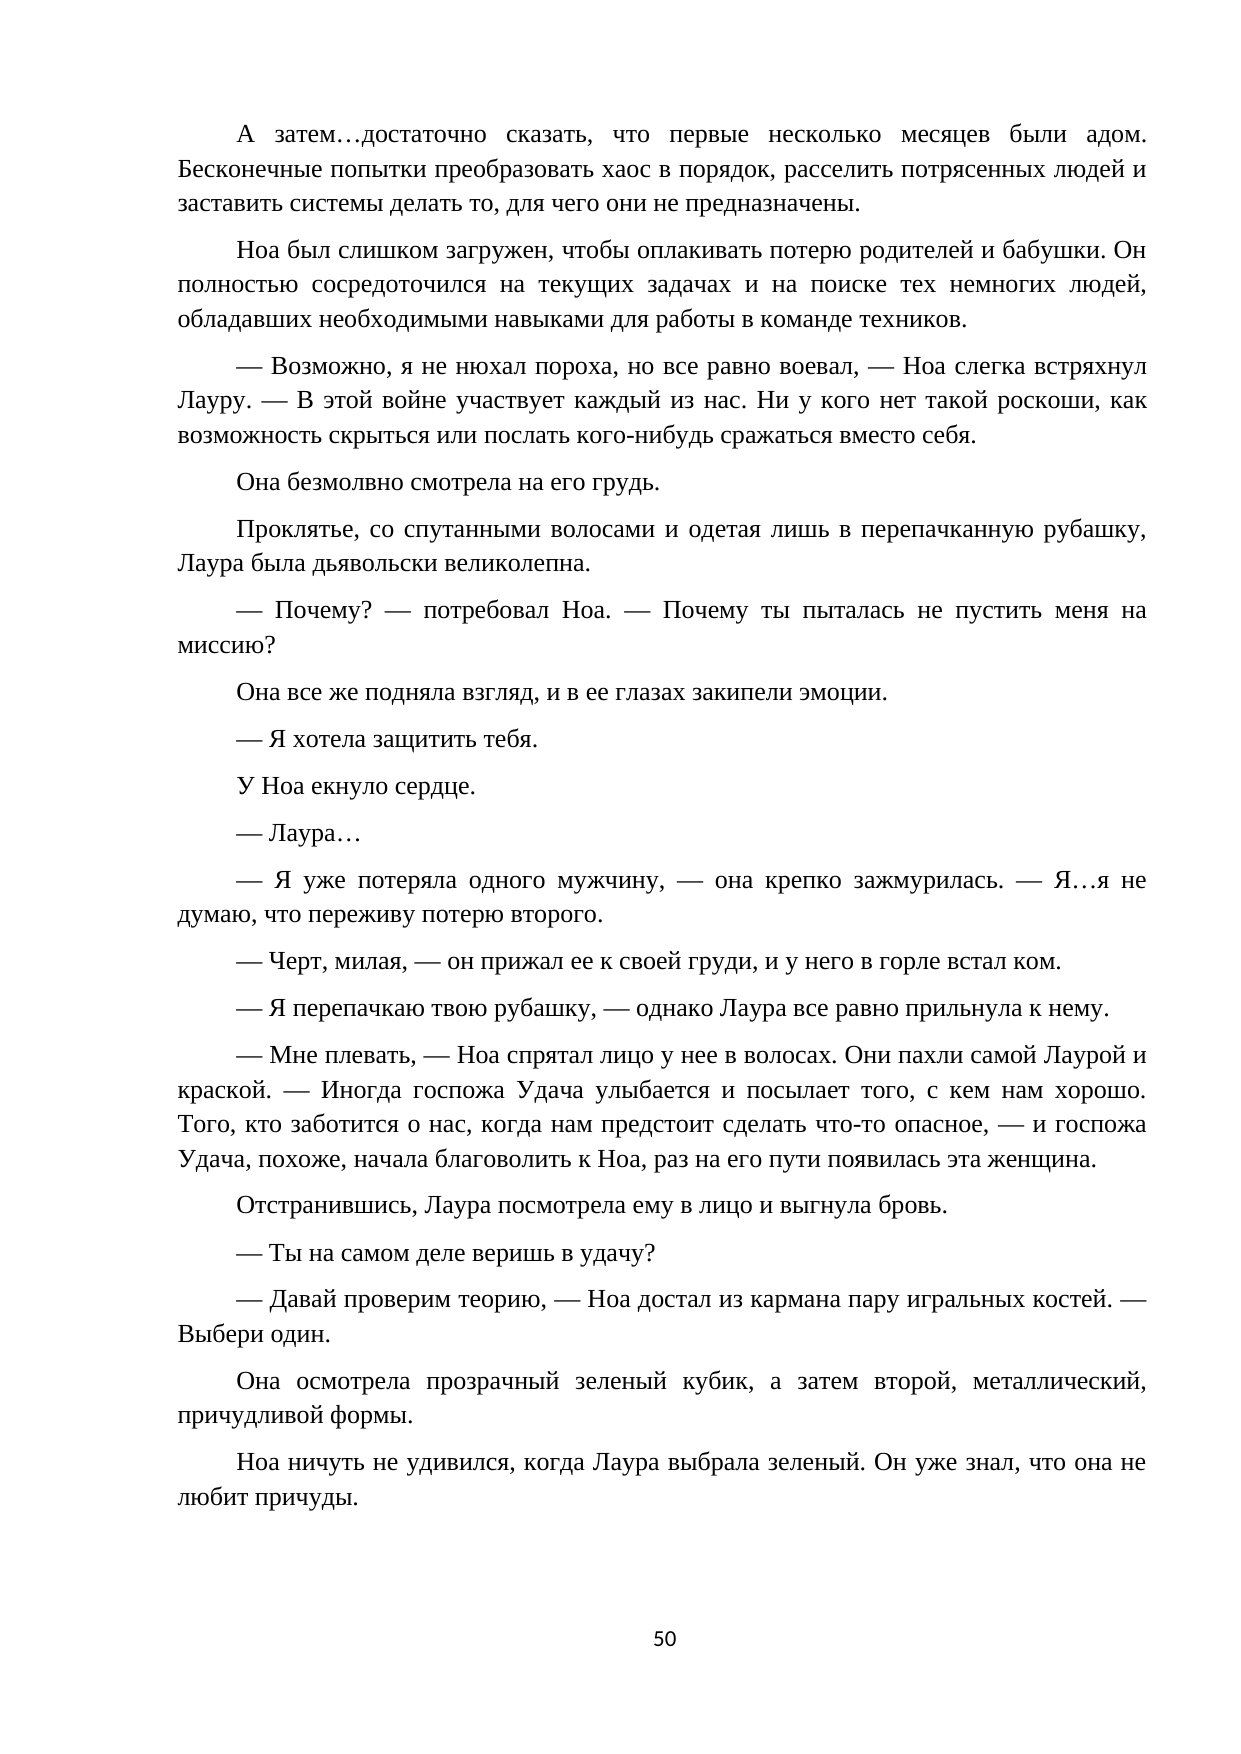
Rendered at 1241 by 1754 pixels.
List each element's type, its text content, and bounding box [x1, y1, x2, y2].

text — Я хотела защитить тебя. [177, 723, 1148, 753]
text Ноа был слишком загружен, чтобы оплакивать потерю родителей и бабушки. Он полностью сосредоточился на текущих задачах и на поиске тех немногих людей, обладавших необходимыми навыками для работы в команде техников. [177, 234, 1148, 333]
text Отстранившись, Лаура посмотрела ему в лицо и выгнула бровь. [177, 1189, 1148, 1219]
text — Мне плевать, — Ноа спрятал лицо у нее в волосах. Они пахли самой Лаурой и краской. — Иногда госпожа Удача улыбается и посылает того, с кем нам хорошо. Того, кто заботится о нас, когда нам предстоит сделать что-то опасное, — и госпожа Удача, похоже, начала благоволить к Ноа, раз на его пути появилась эта женщина. [177, 1039, 1148, 1173]
text А затем…достаточно сказать, что первые несколько месяцев были адом. Бесконечные попытки преобразовать хаос в порядок, расселить потрясенных людей и заставить системы делать то, для чего они не предназначены. [177, 118, 1148, 217]
text Она безмолвно смотрела на его грудь. [177, 466, 1148, 496]
text — Я уже потеряла одного мужчину, — она крепко зажмурилась. — Я…я не думаю, что переживу потерю второго. [177, 864, 1148, 928]
text — Я перепачкаю твою рубашку, — однако Лаура все равно прильнула к нему. [177, 992, 1148, 1022]
text — Лаура… [177, 817, 1148, 847]
text Проклятье, со спутанными волосами и одетая лишь в перепачканную рубашку, Лаура была дьявольски великолепна. [177, 513, 1148, 577]
text У Ноа екнуло сердце. [177, 770, 1148, 800]
text Она осмотрела прозрачный зеленый кубик, а затем второй, металлический, причудливой формы. [177, 1365, 1148, 1429]
text Она все же подняла взгляд, и в ее глазах закипели эмоции. [177, 676, 1148, 706]
text — Черт, милая, — он прижал ее к своей груди, и у него в горле встал ком. [177, 945, 1148, 975]
text — Ты на самом деле веришь в удачу? [177, 1237, 1148, 1267]
text — Давай проверим теорию, — Ноа достал из кармана пару игральных костей. — Выбери один. [177, 1283, 1148, 1348]
text — Возможно, я не нюхал пороха, но все равно воевал, — Ноа слегка встряхнул Лауру. — В этой войне участвует каждый из нас. Ни у кого нет такой роскоши, как возможность скрыться или послать кого-нибудь сражаться вместо себя. [177, 350, 1148, 449]
text — Почему? — потребовал Ноа. — Почему ты пыталась не пустить меня на миссию? [177, 594, 1148, 659]
text Ноа ничуть не удивился, когда Лаура выбрала зеленый. Он уже знал, что она не любит причуды. [177, 1446, 1148, 1511]
